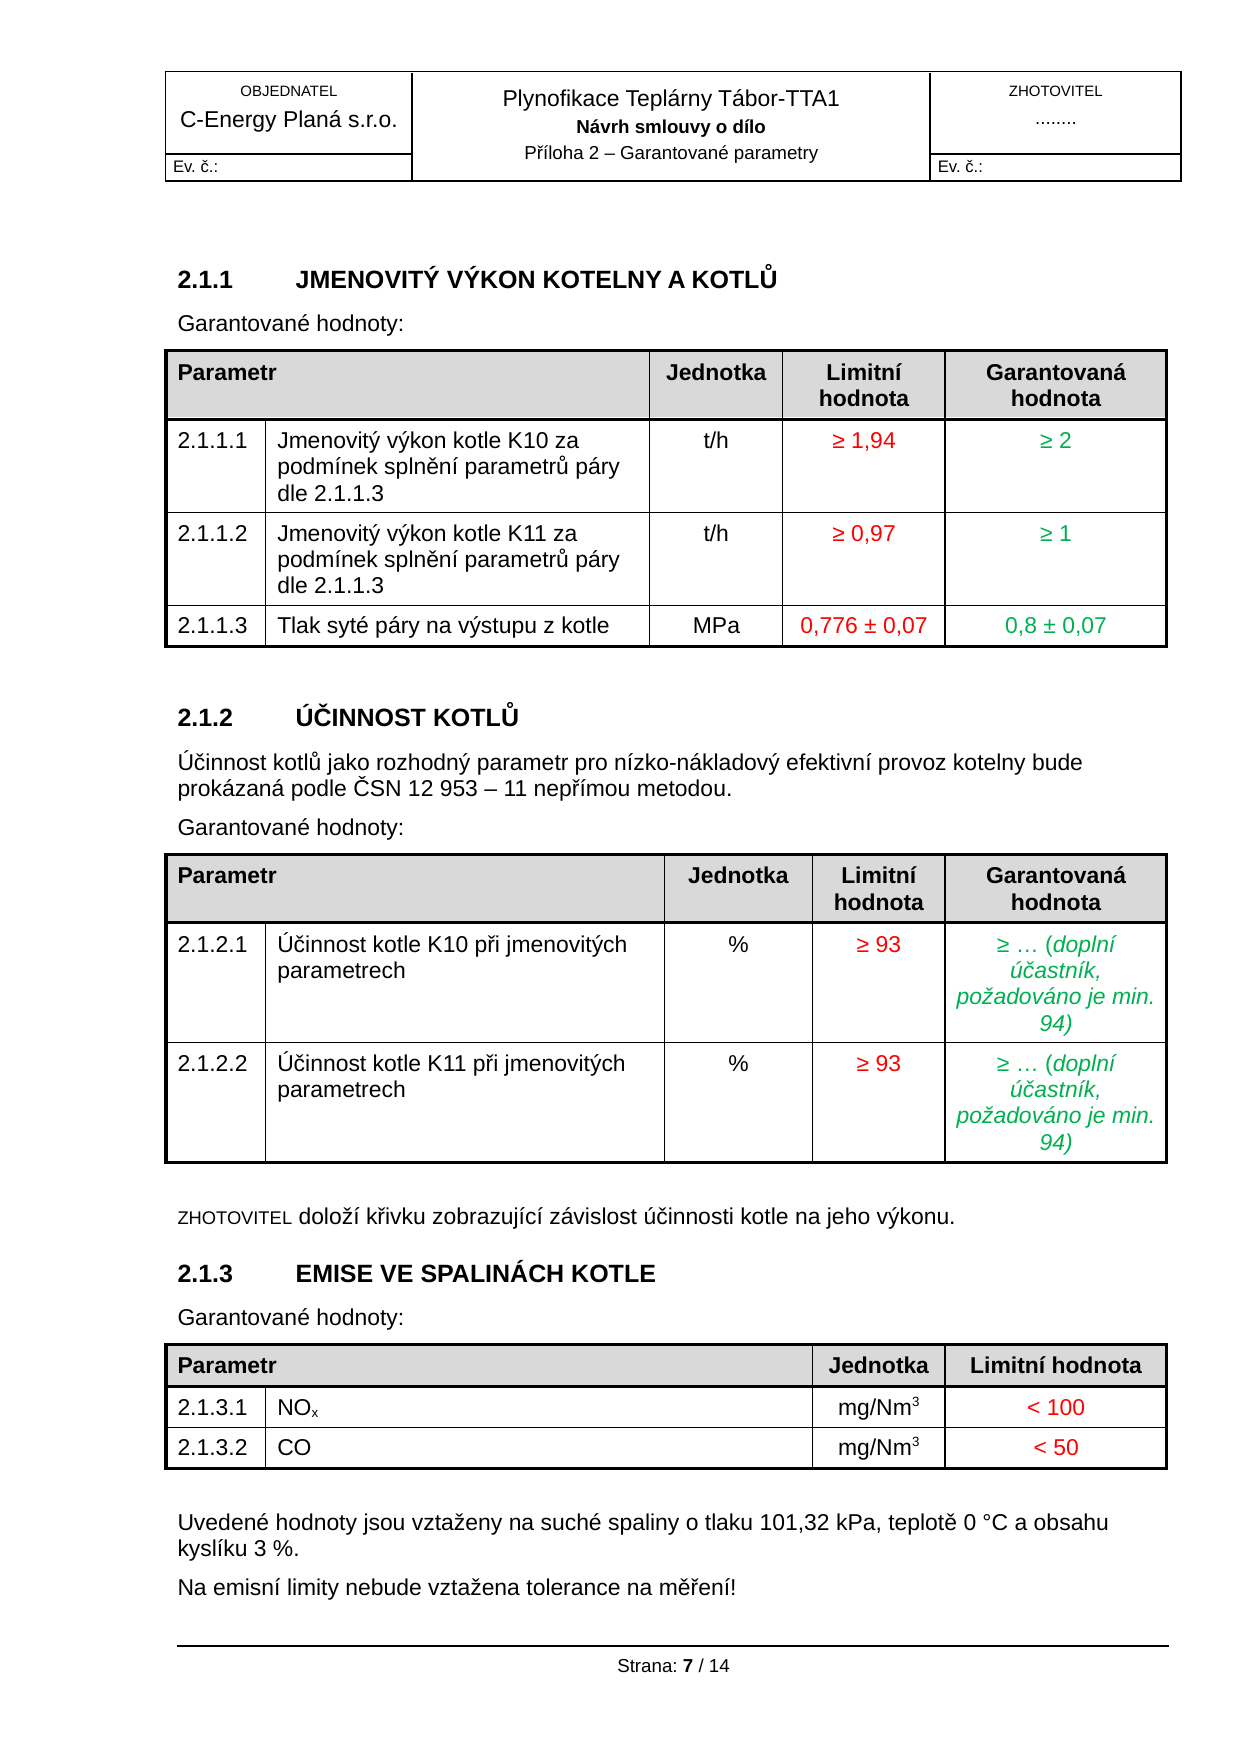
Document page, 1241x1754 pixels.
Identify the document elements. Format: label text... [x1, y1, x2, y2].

table_header Parametr [168, 352, 649, 417]
table_header Jednotka [813, 1346, 944, 1385]
table_header Limitní hodnota [813, 856, 944, 921]
table_cell ≥ … (doplní účastník, požadováno je min. 94) [946, 924, 1165, 1042]
table_header Jednotka [665, 856, 812, 921]
text Garantované hodnoty: [177, 814, 1169, 840]
text Na emisní limity nebude vztažena tolerance na měření! [177, 1574, 1169, 1600]
table_cell % [665, 924, 812, 1042]
table_cell NOx [266, 1388, 812, 1427]
table_header Jednotka [650, 352, 782, 417]
table_cell 0,776 ± 0,07 [783, 606, 944, 645]
table_cell 2.1.1.3 [168, 606, 265, 645]
table_cell Tlak syté páry na výstupu z kotle [266, 606, 649, 645]
table_cell % [665, 1043, 812, 1161]
table_cell Jmenovitý výkon kotle K11 za podmínek splnění parametrů páry dle 2.1.1.3 [266, 513, 649, 605]
table_cell < 100 [946, 1388, 1165, 1427]
subtitle Emise ve spalinách kotle [177, 1259, 1169, 1287]
table_cell 2.1.1.11 [168, 421, 265, 512]
table_header Limitní hodnota [783, 352, 944, 417]
table_cell ≥ 1 [946, 513, 1165, 605]
subtitle Účinnost kotlů [177, 703, 1169, 732]
table_cell MPa [650, 606, 782, 645]
table_cell ≥ … (doplní účastník, požadováno je min. 94) [946, 1043, 1165, 1161]
list Garantované hodnoty: [177, 310, 1169, 337]
table_cell 2.1.3.1 [168, 1388, 265, 1427]
text Účinnost kotlů jako rozhodný parametr pro nízko-nákladový efektivní provoz kotelny bude prokázaná podle ČSN 12 953 – 11 nepřímou metodou. [177, 749, 1169, 801]
table_cell 0,8 ± 0,07 [946, 606, 1165, 645]
table_cell 2.1.2.2 [168, 1043, 265, 1161]
table_cell ≥ 0,97 [783, 513, 944, 605]
table_header Garantovaná hodnota [946, 856, 1165, 921]
text Garantované hodnoty: [177, 1304, 1169, 1330]
table_cell mg/Nm3 [813, 1388, 944, 1427]
table_cell < 50 [946, 1428, 1165, 1467]
subtitle Jmenovitý výkon kotelny a kotlů [177, 265, 1169, 294]
table_cell Účinnost kotle K10 při jmenovitých parametrech [266, 924, 664, 1042]
table_cell Účinnost kotle K11 při jmenovitých parametrech [266, 1043, 664, 1161]
table_cell t/h [650, 421, 782, 512]
table_cell t/h [650, 513, 782, 605]
table_cell mg/Nm3 [813, 1428, 944, 1467]
table_cell ≥ 93 [813, 924, 944, 1042]
table_header Parametr [168, 1346, 812, 1385]
table_header Limitní hodnota [946, 1346, 1165, 1385]
table_header Parametr [168, 856, 664, 921]
table_cell ≥ 1,94 [783, 421, 944, 512]
table_header Garantovaná hodnota [946, 352, 1165, 417]
table_cell Jmenovitý výkon kotle K10 za podmínek splnění parametrů páry dle 2.1.1.3 [266, 421, 649, 512]
table_cell 2.1.2.1 [168, 924, 265, 1042]
text zhotovitel doloží křivku zobrazující závislost účinnosti kotle na jeho výkonu. [177, 1203, 1169, 1229]
table_cell ≥ 2 [946, 421, 1165, 512]
table_cell CO [266, 1428, 812, 1467]
table_cell 2.1.3.2 [168, 1428, 265, 1467]
table_cell ≥ 93 [813, 1043, 944, 1161]
text Uvedené hodnoty jsou vztaženy na suché spaliny o tlaku 101,32 kPa, teplotě 0 °C a obsahu kyslíku 3 %. [177, 1509, 1169, 1561]
table_cell 2.1.1.2 [168, 513, 265, 605]
